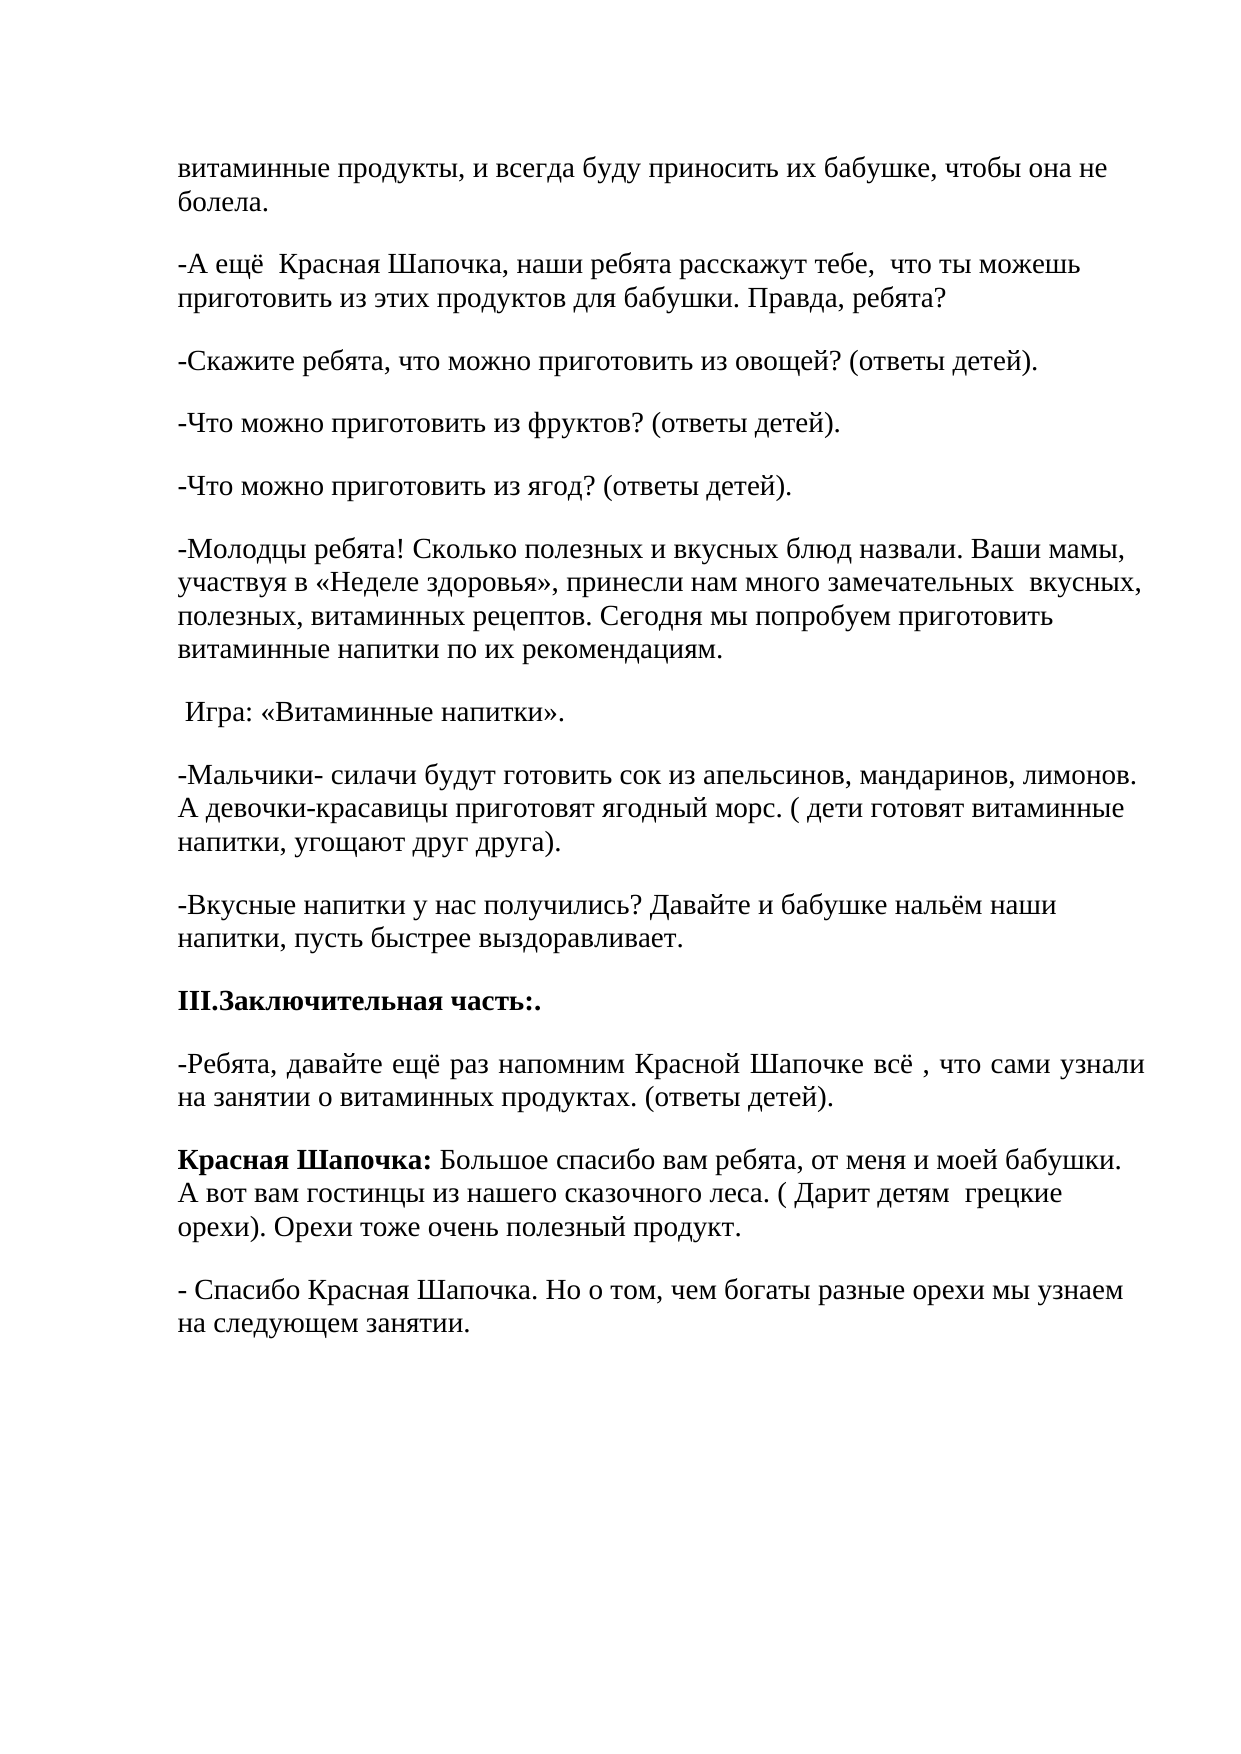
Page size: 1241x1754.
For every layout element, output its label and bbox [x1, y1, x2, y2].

table_header [174, 118, 1148, 1342]
